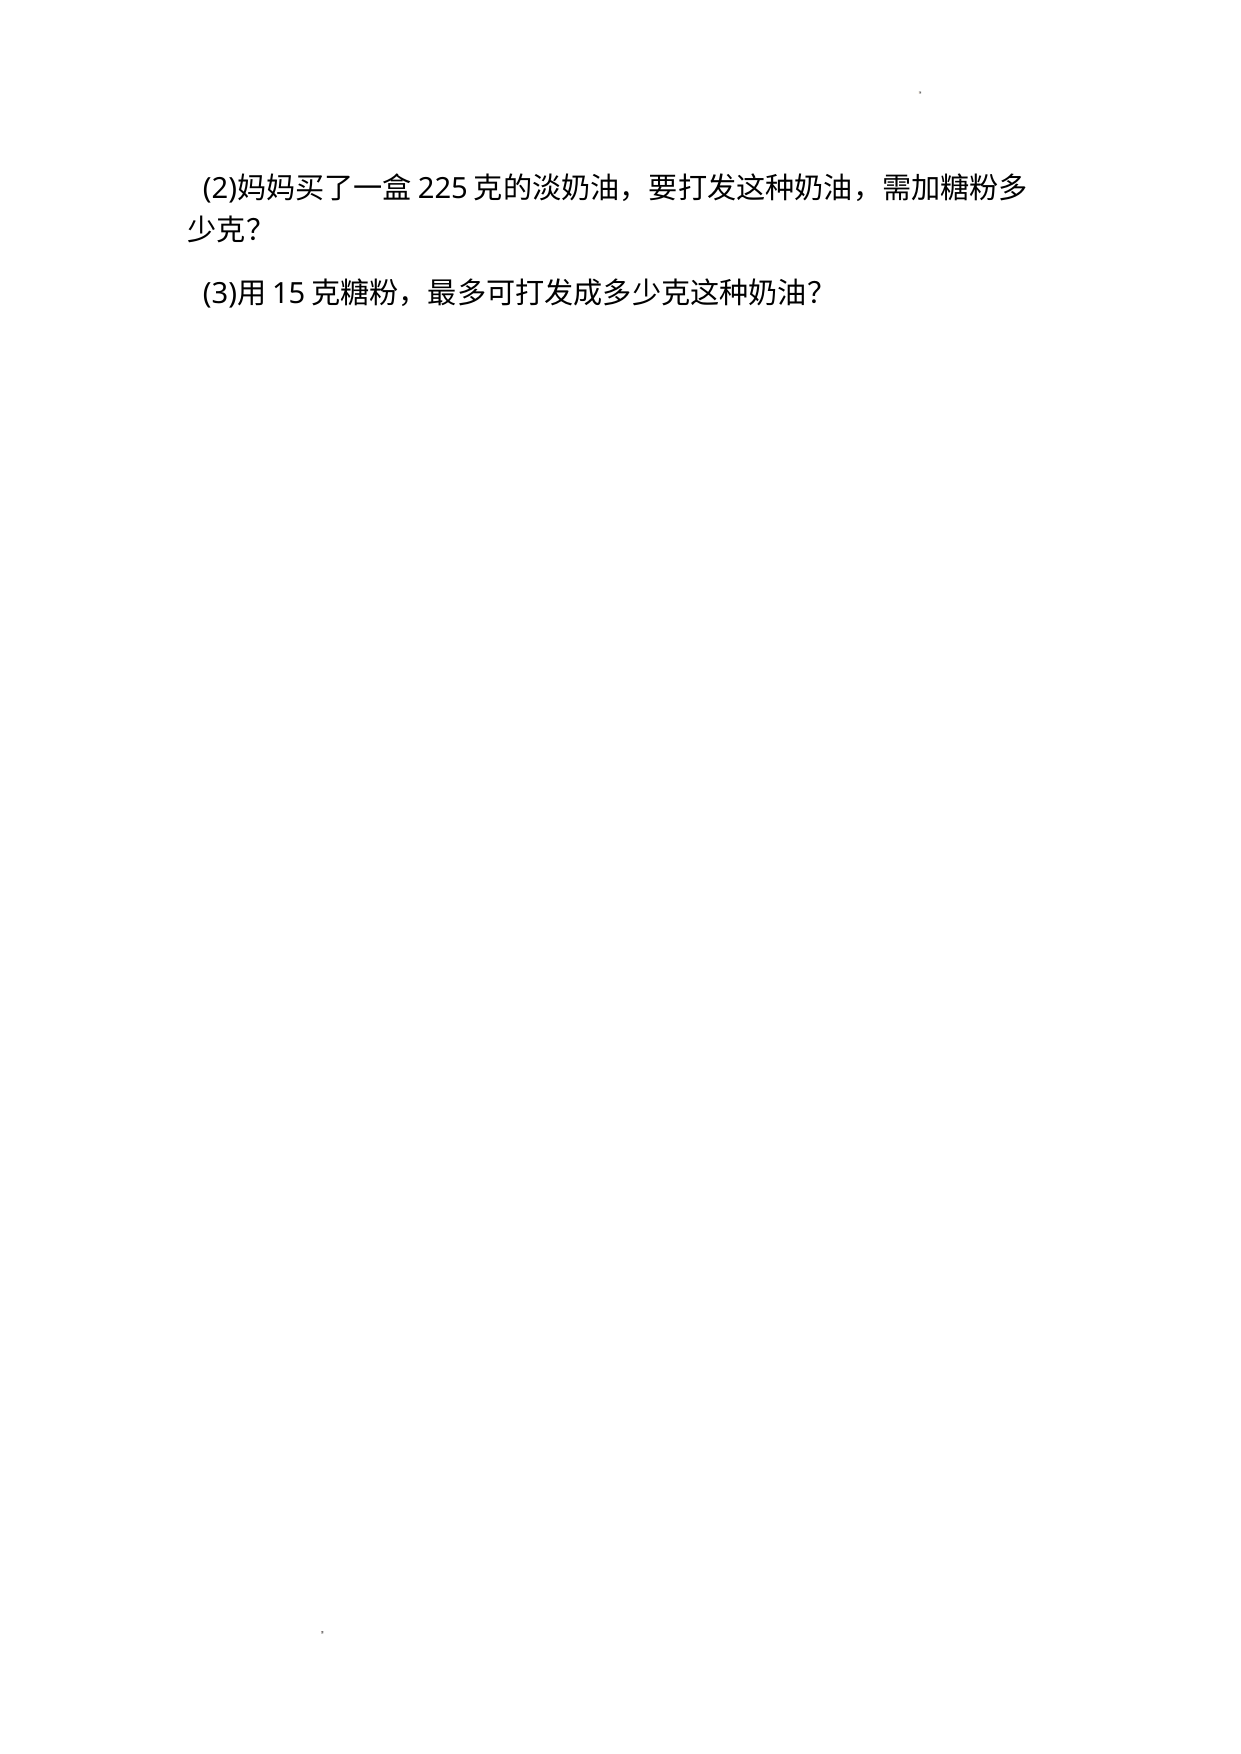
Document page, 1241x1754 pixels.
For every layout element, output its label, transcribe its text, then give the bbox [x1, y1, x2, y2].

text (2)妈妈买了一盒225克的淡奶油，要打发这种奶油，需加糖粉多少克？ [187, 164, 1053, 249]
text (3)用15克糖粉，最多可打发成多少克这种奶油？ [187, 270, 1053, 312]
